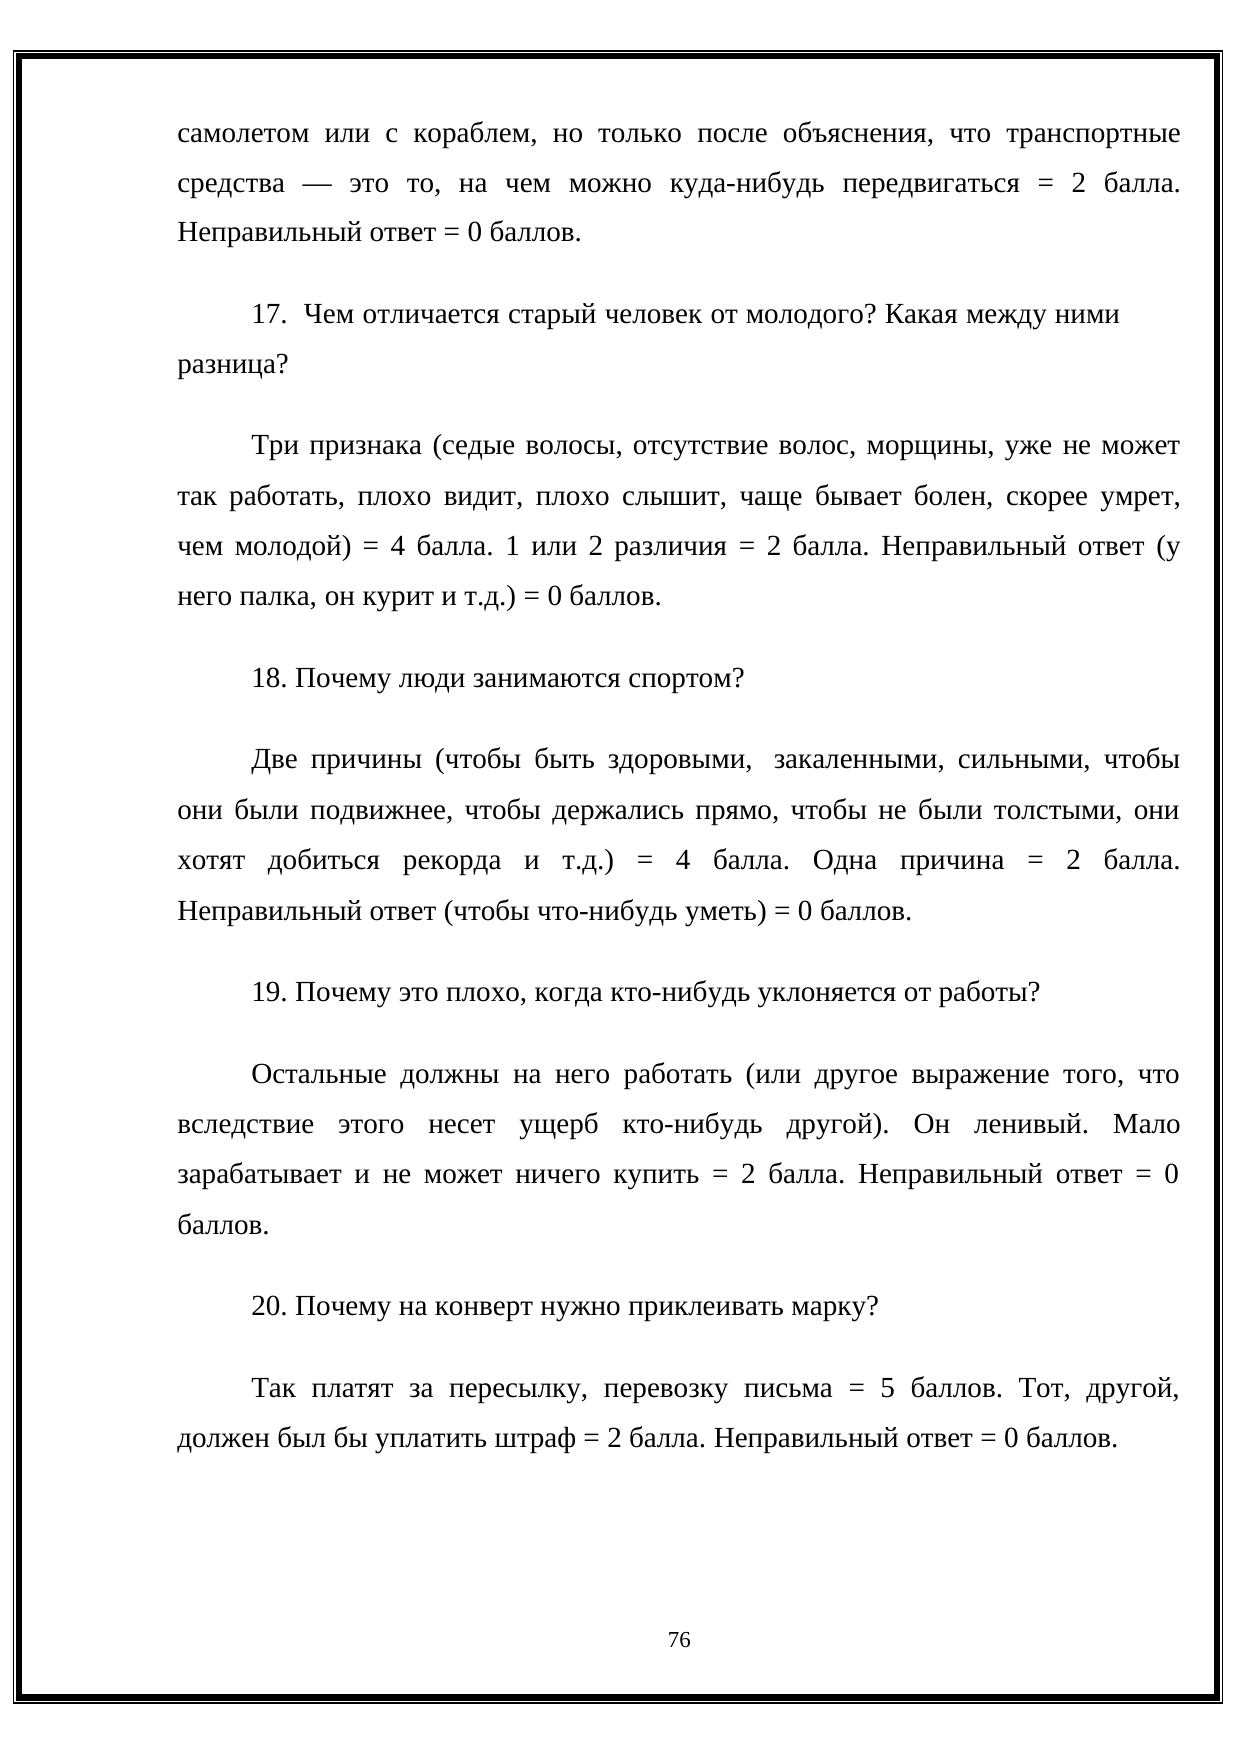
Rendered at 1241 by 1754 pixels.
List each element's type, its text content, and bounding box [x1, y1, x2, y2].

text самолетом или с кораблем, но только после объяснения, что транспортные средства — это то, на чем можно куда-нибудь передвигаться = 2 балла. Неправильный ответ = 0 баллов. [177, 115, 1181, 248]
list Почему это плохо, когда кто-нибудь уклоняется от работы? [251, 974, 1214, 1007]
text Три признака (седые волосы, отсутствие волос, морщины, уже не может так работать, плохо видит, плохо слышит, чаще бывает болен, скорее умрет, чем молодой) = 4 балла. 1 или 2 различия = 2 балла. Неправильный ответ (у него палка, он курит и т.д.) = 0 баллов. [177, 427, 1181, 612]
list Почему на конверт нужно приклеивать марку? [251, 1288, 1214, 1322]
text Так платят за пересылку, перевозку письма = 5 баллов. Тот, другой, должен был бы уплатить штраф = 2 балла. Неправильный ответ = 0 баллов. [177, 1371, 1181, 1453]
text Остальные должны на него работать (или другое выражение того, что вследствие этого несет ущерб кто-нибудь другой). Он ленивый. Мало зарабатывает и не может ничего купить = 2 балла. Неправильный ответ = 0 баллов. [177, 1056, 1181, 1240]
list Чем отличается старый человек от молодого? Какая между ними разница? [177, 297, 1180, 379]
text Две причины (чтобы быть здоровыми, закаленными, сильными, чтобы они были подвижнее, чтобы держались прямо, чтобы не были толстыми, они хотят добиться рекорда и т.д.) = 4 балла. Одна причина = 2 балла. Неправильный ответ (чтобы что-нибудь уметь) = 0 баллов. [177, 742, 1181, 926]
list Почему люди занимаются спортом? [251, 660, 1214, 693]
